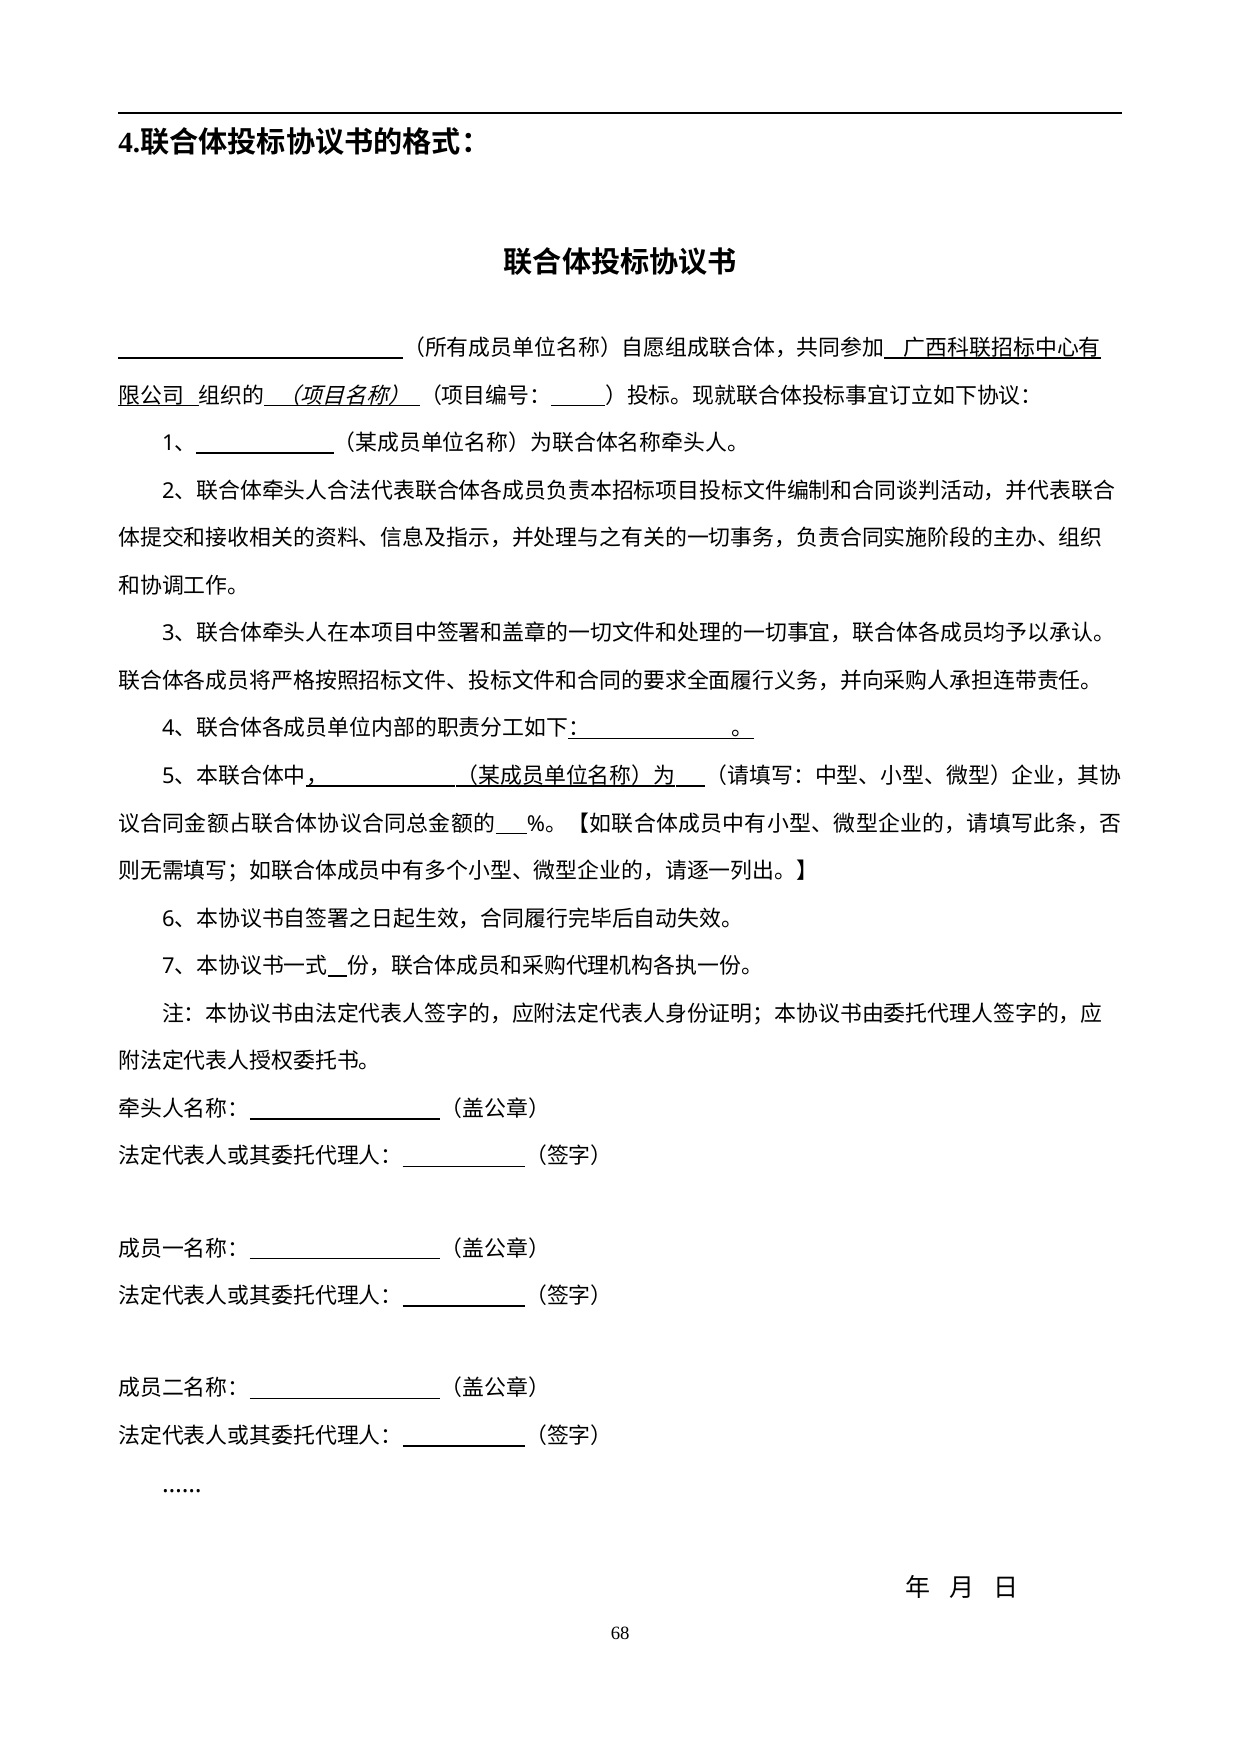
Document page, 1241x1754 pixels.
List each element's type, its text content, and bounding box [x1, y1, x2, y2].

text …… [118, 1465, 1122, 1499]
text 成员一名称： （盖公章） [118, 1231, 1122, 1262]
text 7、本协议书一式 份，联合体成员和采购代理机构各执一份。 [118, 948, 1122, 980]
text 4.联合体投标协议书的格式： [118, 118, 1122, 160]
text 法定代表人或其委托代理人： （签字） [118, 1138, 1122, 1170]
text 联合体投标协议书 [118, 223, 1122, 285]
text 年 月 日 [118, 1567, 1122, 1604]
text 6、本协议书自签署之日起生效，合同履行完毕后自动失效。 [118, 901, 1122, 932]
text 5、本联合体中， （某成员单位名称）为 （请填写：中型、小型、微型）企业，其协议合同金额占联合体协议合同总金额的 %。【如联合体成员中有小型、微型企业的，请填写此条，否则无需填写；如联合体成员中有多个小型、微型企业的，请逐一列出。】 [118, 758, 1122, 885]
text 法定代表人或其委托代理人： （签字） [118, 1418, 1122, 1449]
text 牵头人名称： （盖公章） [118, 1091, 1122, 1123]
text 2、联合体牵头人合法代表联合体各成员负责本招标项目投标文件编制和合同谈判活动，并代表联合体提交和接收相关的资料、信息及指示，并处理与之有关的一切事务，负责合同实施阶段的主办、组织和协调工作。 [118, 473, 1122, 599]
text 3、联合体牵头人在本项目中签署和盖章的一切文件和处理的一切事宜，联合体各成员均予以承认。 联合体各成员将严格按照招标文件、投标文件和合同的要求全面履行义务，并向采购人承担连带责任。 [118, 615, 1122, 694]
text 4、联合体各成员单位内部的职责分工如下： 。 [118, 710, 1122, 742]
text （所有成员单位名称）自愿组成联合体，共同参加 广西科联招标中心有限公司 组织的 （项目名称） （项目编号： ）投标。现就联合体投标事宜订立如下协议： [118, 330, 1122, 409]
text 注：本协议书由法定代表人签字的，应附法定代表人身份证明；本协议书由委托代理人签字的，应附法定代表人授权委托书。 [118, 996, 1122, 1075]
text 法定代表人或其委托代理人： （签字） [118, 1278, 1122, 1310]
text 1、 （某成员单位名称）为联合体名称牵头人。 [118, 425, 1122, 457]
text 成员二名称： （盖公章） [118, 1370, 1122, 1402]
